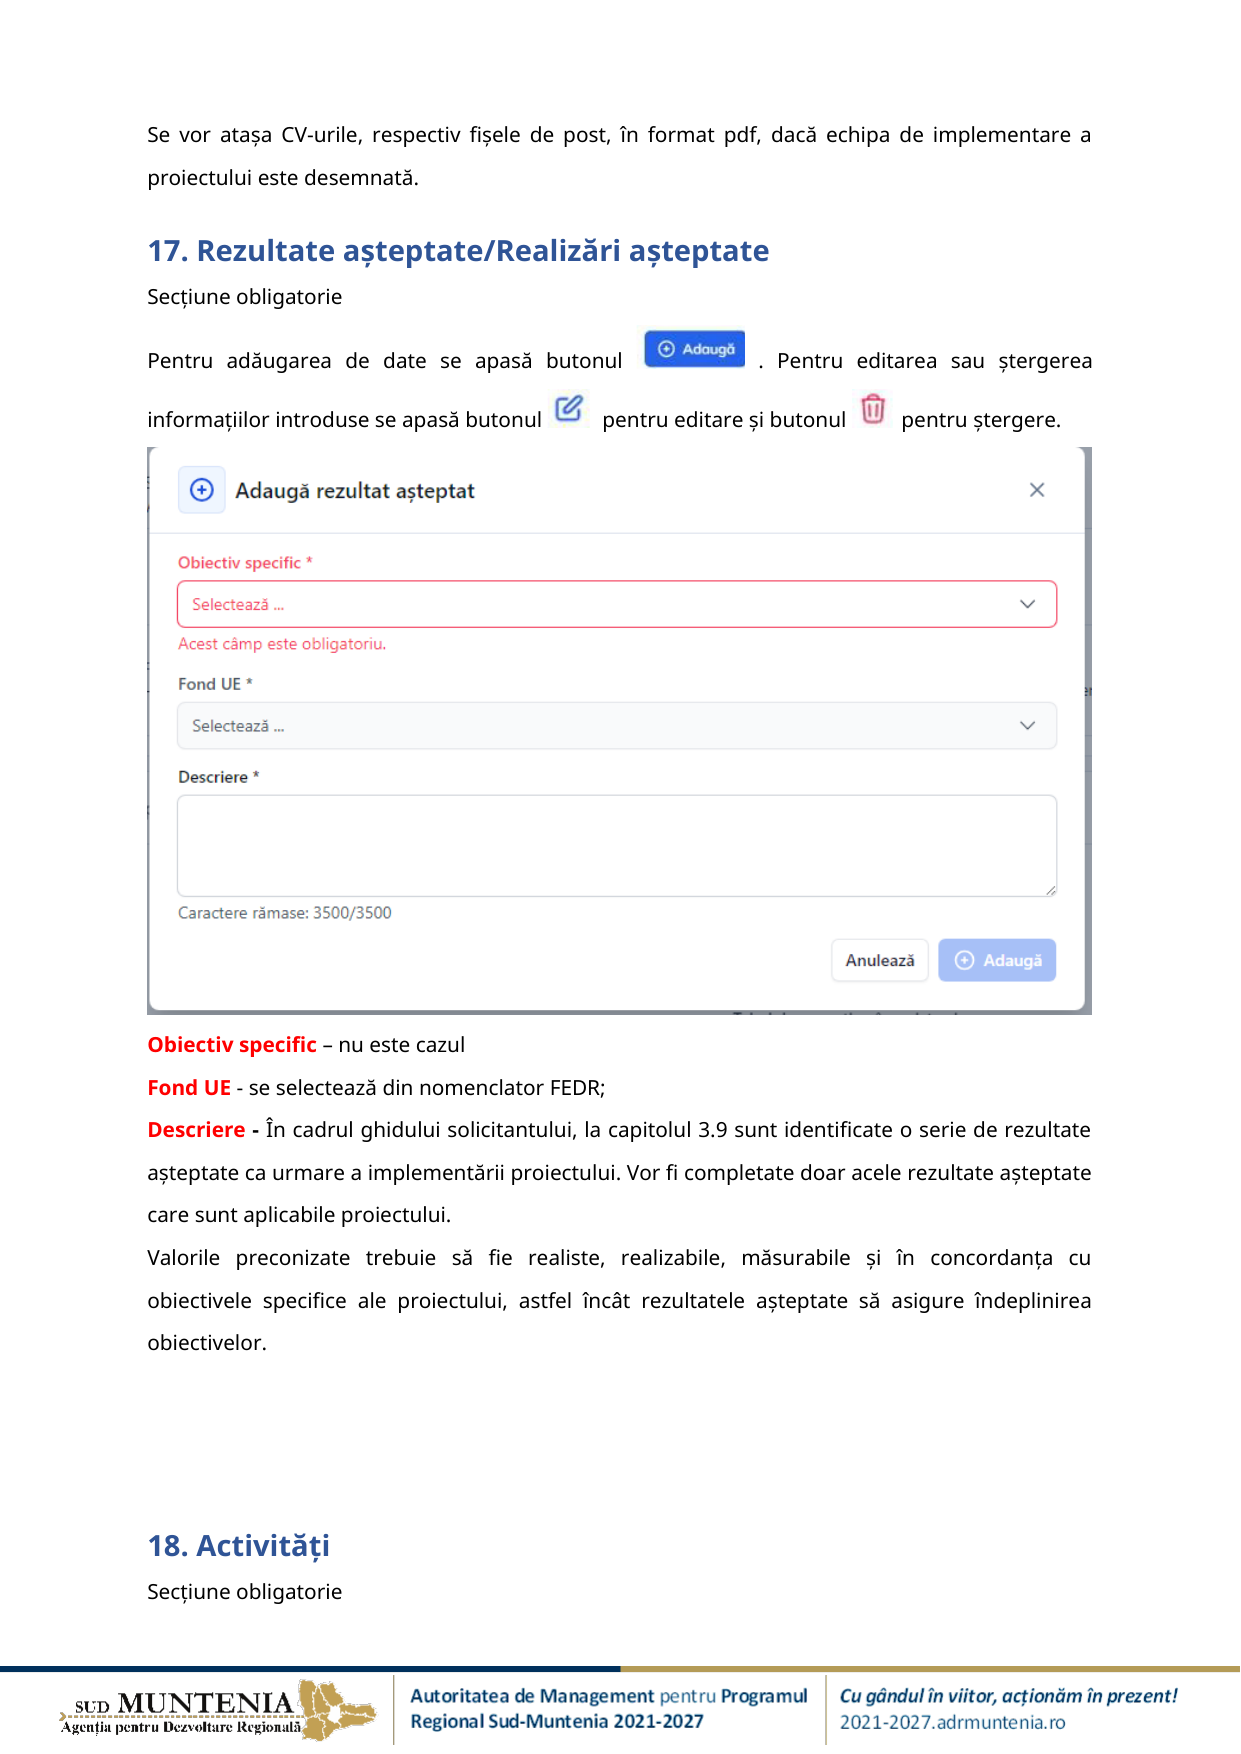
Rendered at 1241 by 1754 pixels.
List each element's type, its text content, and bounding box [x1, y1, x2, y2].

text Descriere - În cadrul ghidului solicitantului, la capitolul 3.9 sunt identificate o serie de rezultate așteptate ca urmare a implementării proiectului. Vor fi completate doar acele rezultate așteptate care sunt aplicabile proiectului. [147, 1115, 1093, 1229]
picture [147, 447, 1092, 1015]
subtitle 18. Activităţi [147, 1525, 1093, 1565]
text Fond UE - se selectează din nomenclator FEDR; [147, 1073, 1093, 1101]
text Secțiune obligatorie [147, 282, 1093, 311]
picture [0, 1666, 1241, 1746]
text Secțiune obligatorie [147, 1577, 1093, 1606]
text Obiectiv specific – nu este cazul [147, 1030, 1093, 1058]
text Valorile preconizate trebuie să fie realiste, realizabile, măsurabile și în concordanța cu obiectivele specifice ale proiectului, astfel încât rezultatele așteptate să asigure îndeplinirea obiectivelor. [147, 1243, 1093, 1357]
text Se vor atașa CV-urile, respectiv fișele de post, în format pdf, dacă echipa de implementare a proiectului este desemnată. [147, 120, 1093, 191]
text Pentru adăugarea de date se apasă butonul . Pentru editarea sau ștergerea informațiilor introduse se apasă butonul pentru editare și butonul pentru ștergere. [147, 325, 1093, 434]
subtitle 17. Rezultate aşteptate/Realizări aşteptate [147, 230, 1093, 270]
